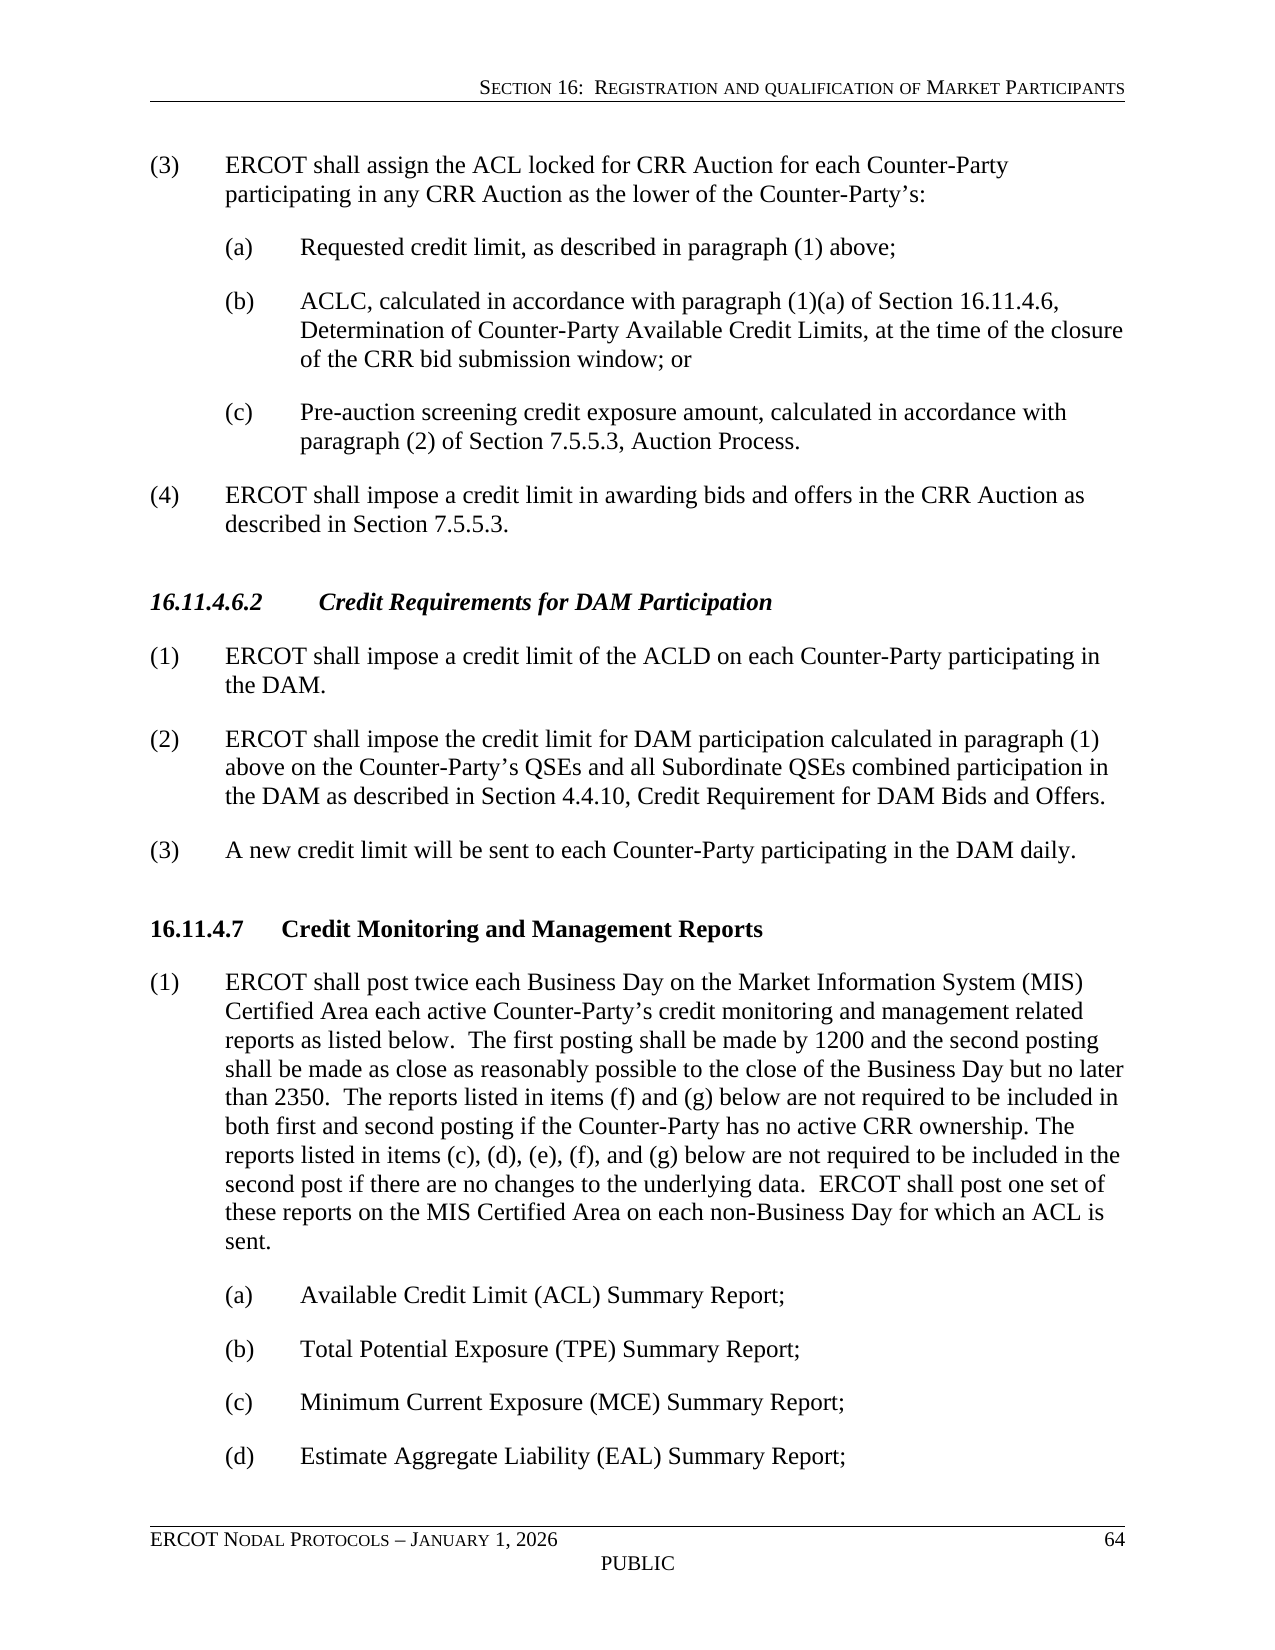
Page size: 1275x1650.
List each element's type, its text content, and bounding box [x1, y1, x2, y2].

text (1) ERCOT shall post twice each Business Day on the Market Information System (MIS) Certified Area each active Counter-Party’s credit monitoring and management related reports as listed below. The first posting shall be made by 1200 and the second posting shall be made as close as reasonably possible to the close of the Business Day but no later than 2350. The reports listed in items (f) and (g) below are not required to be included in both first and second posting if the Counter-Party has no active CRR ownership. The reports listed in items (c), (d), (e), (f), and (g) below are not required to be included in the second post if there are no changes to the underlying data. ERCOT shall post one set of these reports on the MIS Certified Area on each non-Business Day for which an ACL is sent. [150, 967, 1125, 1255]
text (d) Estimate Aggregate Liability (EAL) Summary Report; [225, 1441, 1125, 1470]
text (a) Requested credit limit, as described in paragraph (1) above; [225, 232, 1125, 261]
text (a) Available Credit Limit (ACL) Summary Report; [225, 1280, 1125, 1309]
text 16.11.4.7 Credit Monitoring and Management Reports [150, 914, 1125, 942]
text (3) ERCOT shall assign the ACL locked for CRR Auction for each Counter-Party participating in any CRR Auction as the lower of the Counter-Party’s: [150, 150, 1125, 207]
text (4) ERCOT shall impose a credit limit in awarding bids and offers in the CRR Auction as described in Section 7.5.5.3. [150, 480, 1125, 537]
text (c) Pre-auction screening credit exposure amount, calculated in accordance with paragraph (2) of Section 7.5.5.3, Auction Process. [225, 397, 1125, 455]
text (1) ERCOT shall impose a credit limit of the ACLD on each Counter-Party participating in the DAM. [150, 641, 1125, 699]
text (c) Minimum Current Exposure (MCE) Summary Report; [225, 1387, 1125, 1416]
text 16.11.4.6.2 Credit Requirements for DAM Participation [150, 587, 1125, 616]
text (b) ACLC, calculated in accordance with paragraph (1)(a) of Section 16.11.4.6, Determination of Counter-Party Available Credit Limits, at the time of the closure of the CRR bid submission window; or [225, 286, 1125, 372]
text (3) A new credit limit will be sent to each Counter-Party participating in the DAM daily. [150, 835, 1125, 864]
text (2) ERCOT shall impose the credit limit for DAM participation calculated in paragraph (1) above on the Counter-Party’s QSEs and all Subordinate QSEs combined participation in the DAM as described in Section 4.4.10, Credit Requirement for DAM Bids and Offers. [150, 724, 1125, 810]
text (b) Total Potential Exposure (TPE) Summary Report; [225, 1334, 1125, 1362]
